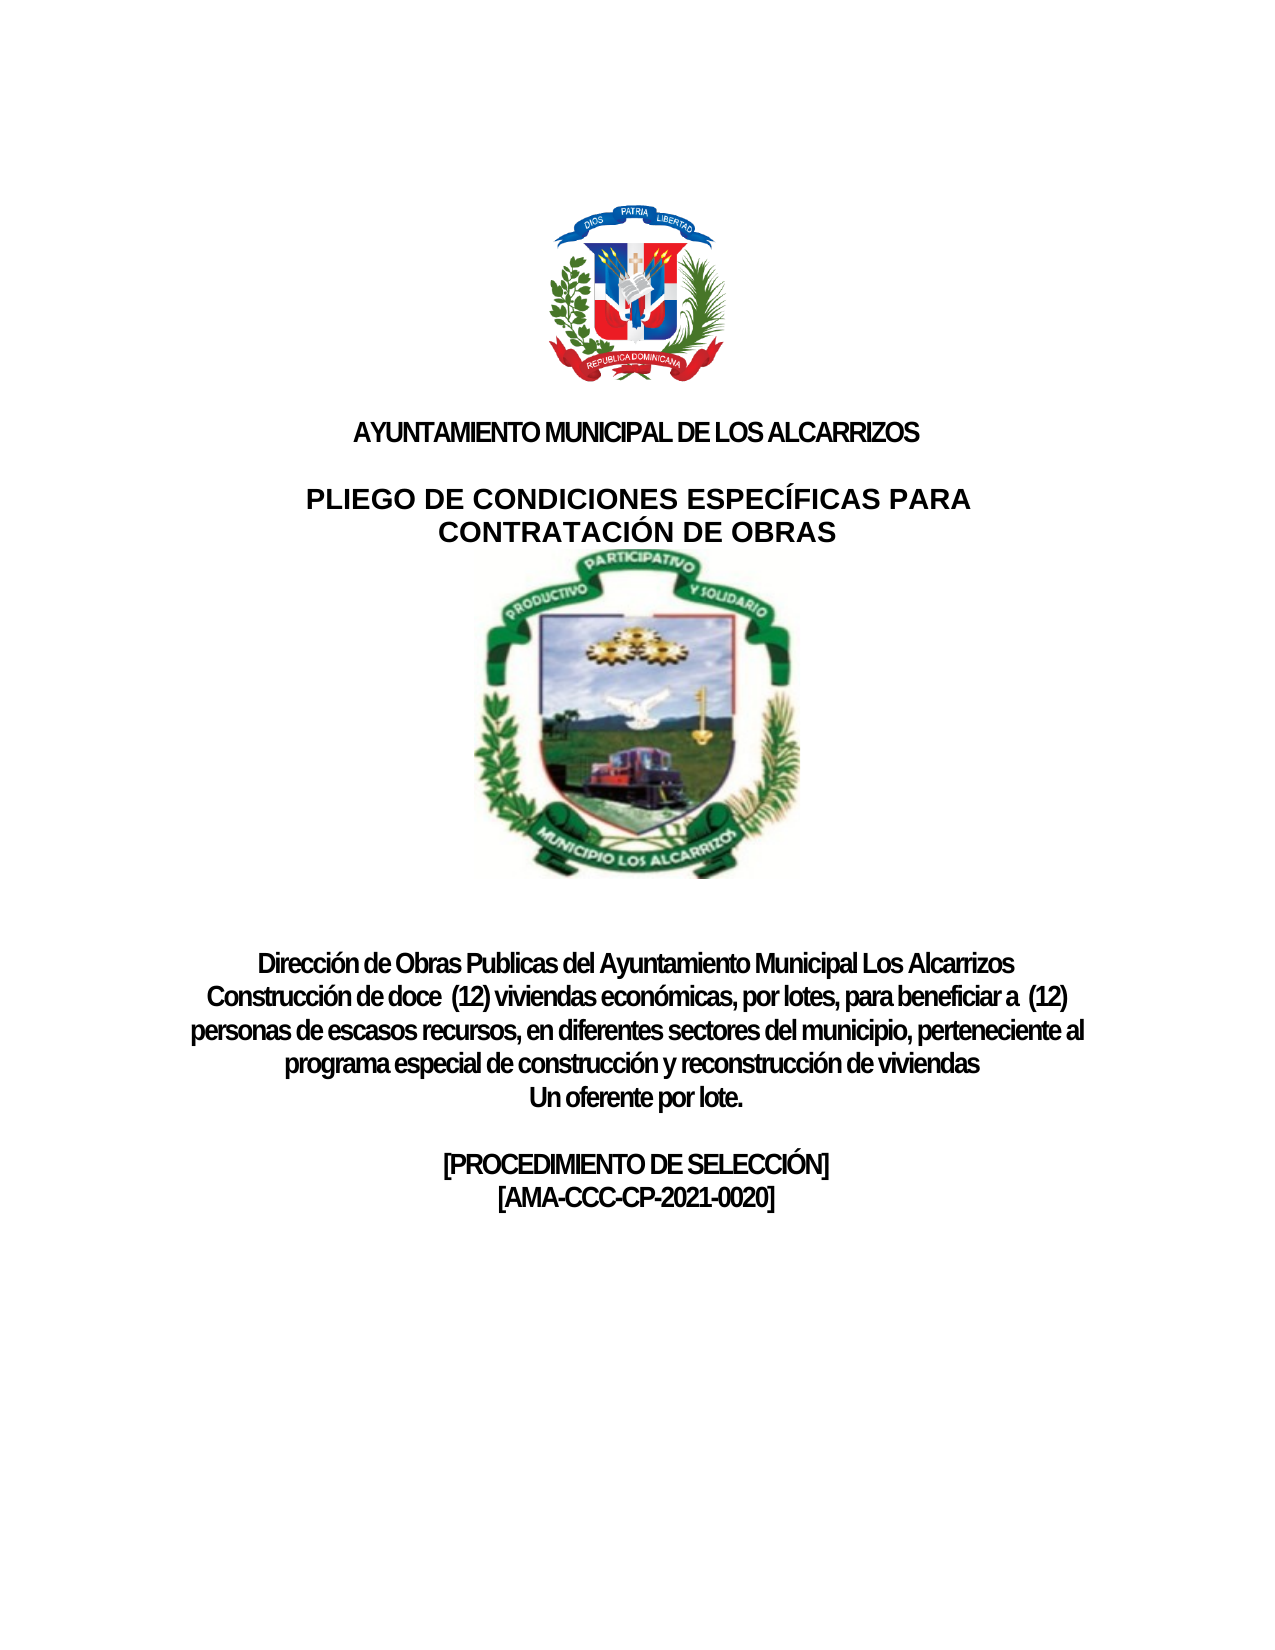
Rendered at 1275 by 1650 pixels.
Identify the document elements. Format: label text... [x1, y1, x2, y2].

text Construcción de doce (12) viviendas económicas, por lotes, para beneficiar a (12) personas de escasos recursos, en diferentes sectores del municipio, perteneciente al programa especial de construcción y reconstrucción de viviendas Un oferente por lote. [177, 979, 1098, 1113]
text AYUNTAMIENTO MUNICIPAL DE LOS ALCARRIZOS [177, 415, 1098, 448]
text [AMA-CCC-CP-2021-0020] [177, 1180, 1098, 1214]
picture [474, 549, 801, 879]
text CONTRATACIÓN DE OBRAS [177, 516, 1097, 549]
text Dirección de Obras Publicas del Ayuntamiento Municipal Los Alcarrizos [177, 946, 1098, 979]
picture [548, 205, 727, 382]
text PLIEGO DE CONDICIONES ESPECÍFICAS PARA [177, 482, 1100, 516]
text [PROCEDIMIENTO DE SELECCIÓN] [177, 1147, 1098, 1180]
